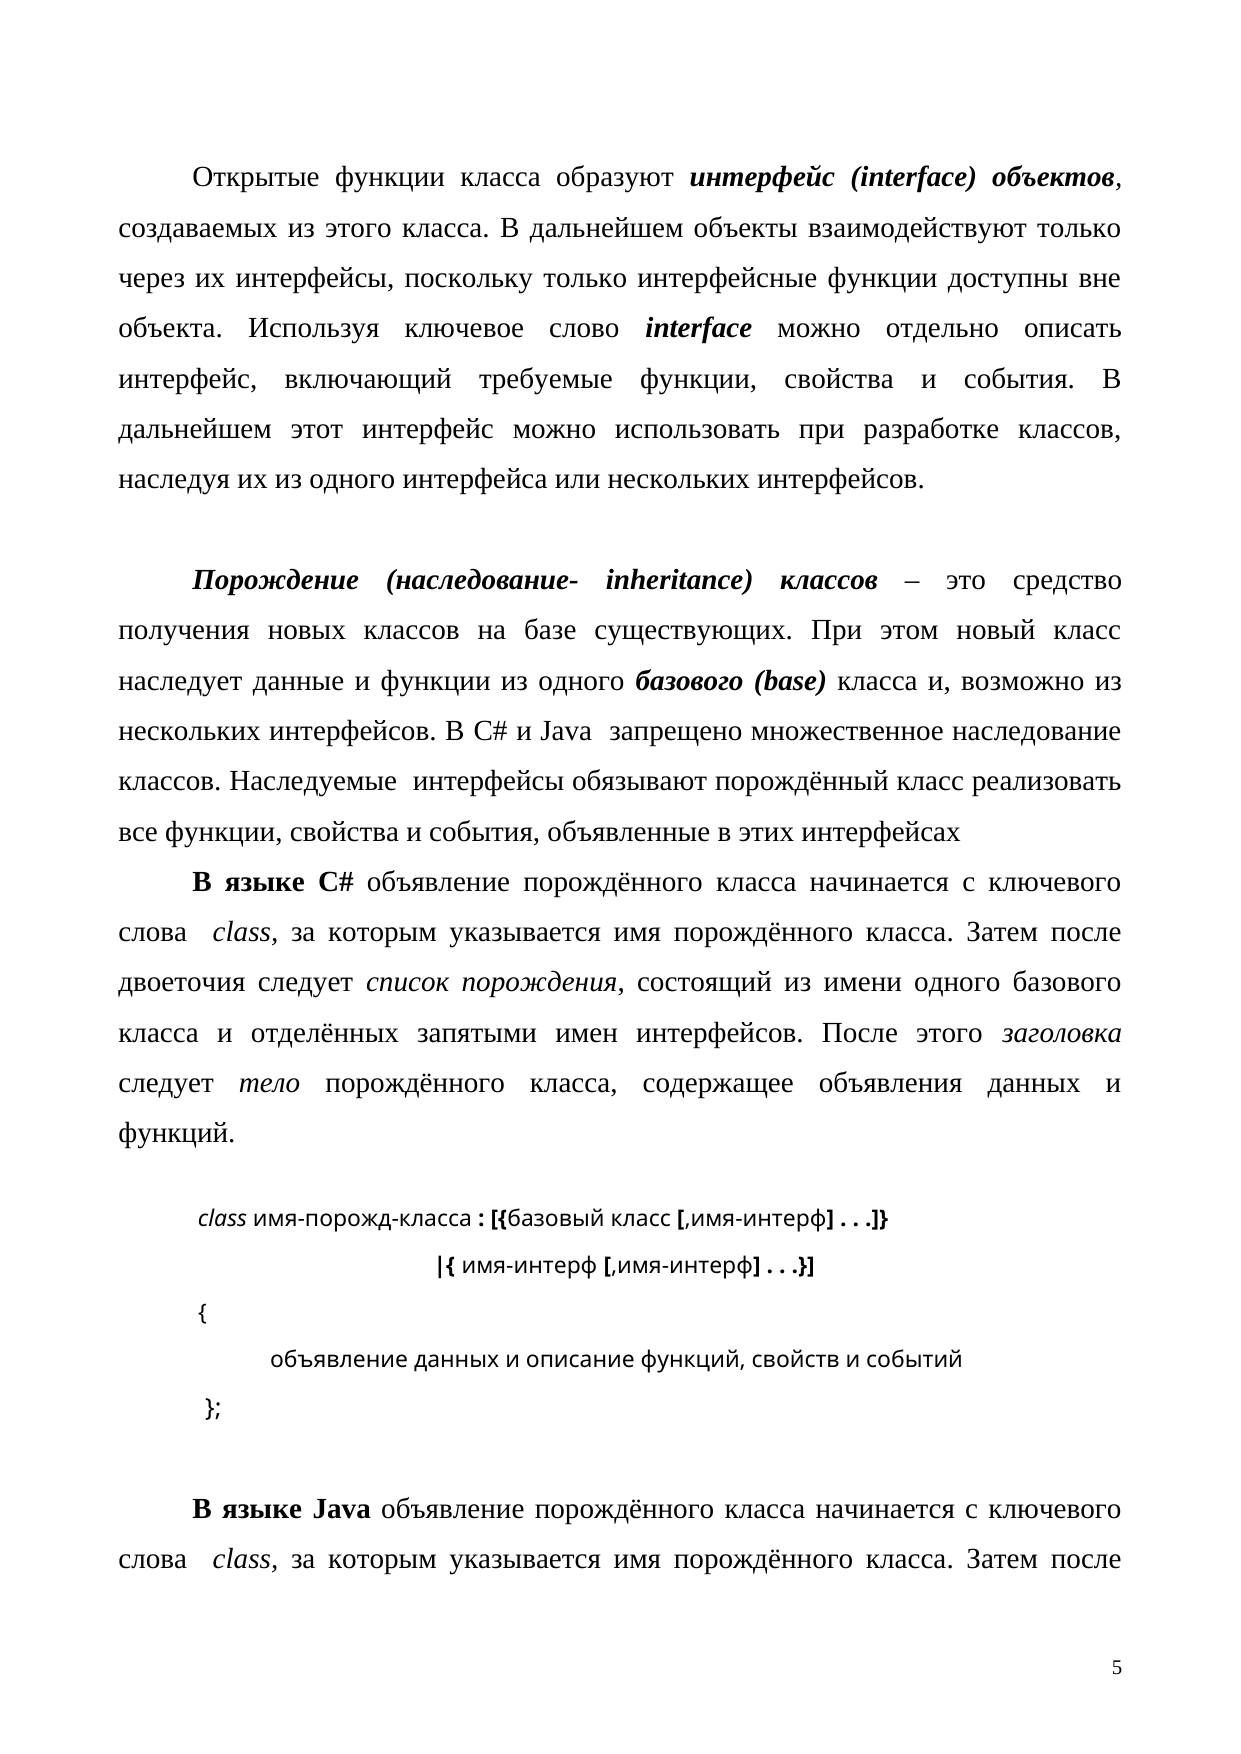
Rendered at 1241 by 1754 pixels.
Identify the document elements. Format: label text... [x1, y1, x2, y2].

text |{ имя-интерф [,имя-интерф] . . .}] [118, 1249, 1122, 1280]
text }; [118, 1389, 1122, 1423]
text { [118, 1296, 1122, 1327]
text сlass имя-порожд-класса : [{базовый класс [,имя-интерф] . . .]} [118, 1202, 1122, 1233]
text Открытые функции класса образуют интерфейс (interface) объектов, создаваемых из этого класса. В дальнейшем объекты взаимодействуют только через их интерфейсы, поскольку только интерфейсные функции доступны вне объекта. Используя ключевое слово interface можно отдельно описать интерфейс, включающий требуемые функции, свойства и события. В дальнейшем этот интерфейс можно использовать при разработке классов, наследуя их из одного интерфейса или нескольких интерфейсов. [118, 159, 1122, 495]
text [118, 1491, 1122, 1574]
text В языке C# объявление порождённого класса начинается с ключевого слова class, за которым указывается имя порождённого класса. Затем после двоеточия следует список порождения, состоящий из имени одного базового класса и отделённых запятыми имен интерфейсов. После этого заголовка следует тело порождённого класса, содержащее объявления данных и функций. [118, 864, 1122, 1149]
text Порождение (наследование- inheritance) классов – это средство получения новых классов на базе существующих. При этом новый класс наследует данные и функции из одного базового (base) класса и, возможно из нескольких интерфейсов. В C# и Java запрещено множественное наследование классов. Наследуемые интерфейсы обязывают порождённый класс реализовать все функции, свойства и события, объявленные в этих интерфейсах [118, 562, 1122, 847]
text объявление данных и описание функций, свойств и событий [118, 1342, 1122, 1374]
